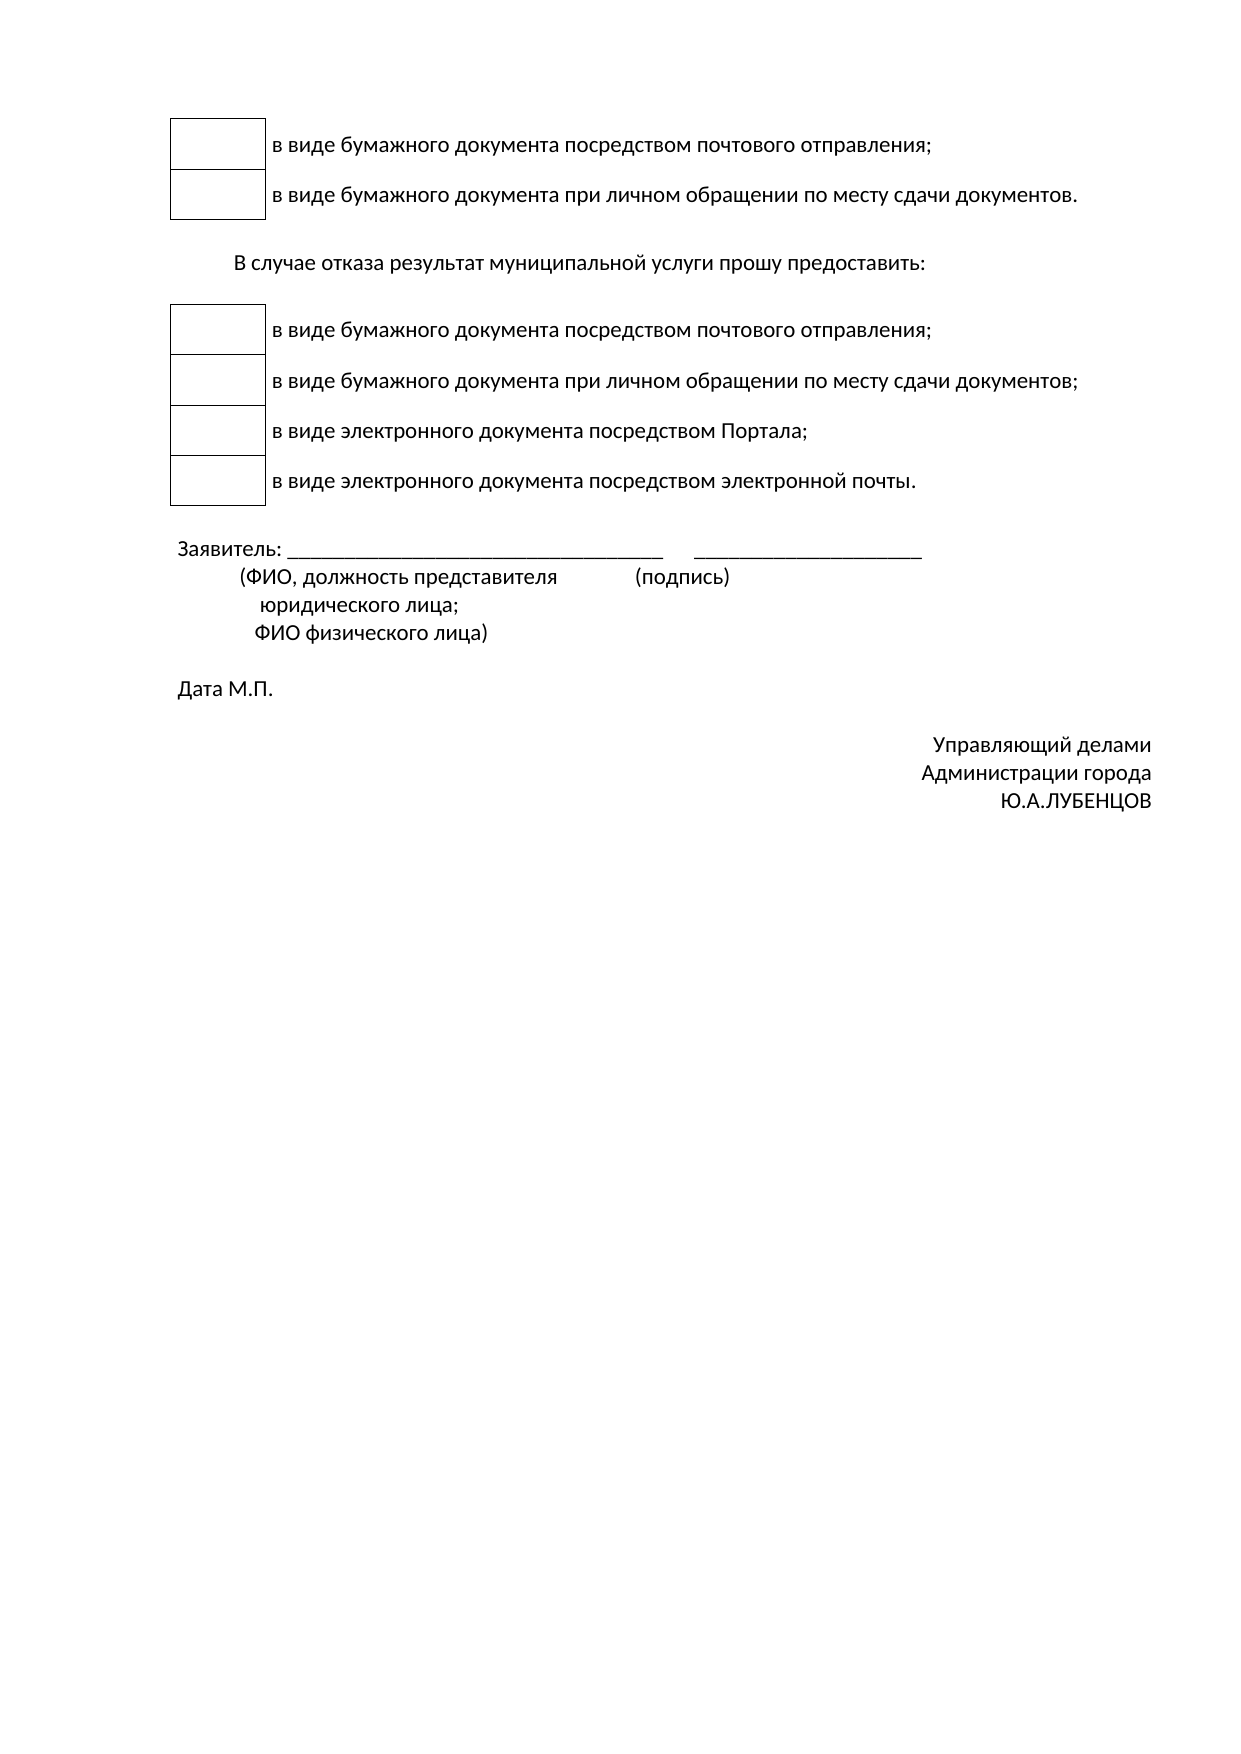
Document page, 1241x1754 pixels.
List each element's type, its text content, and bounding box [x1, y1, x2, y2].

text юридического лица; [177, 590, 1152, 618]
text Ю.А.ЛУБЕНЦОВ [177, 786, 1152, 814]
table_cell [171, 355, 265, 404]
text ФИО физического лица) [177, 618, 1152, 646]
text Управляющий делами [177, 730, 1152, 758]
text Администрации города [177, 758, 1152, 786]
text В случае отказа результат муниципальной услуги прошу предоставить: [177, 248, 1152, 276]
table_cell в виде бумажного документа при личном обращении по месту сдачи документов. [266, 169, 1116, 219]
table_cell в виде электронного документа посредством электронной почты. [266, 455, 1116, 505]
text Дата М.П. [177, 674, 1152, 702]
table_cell [171, 406, 265, 455]
table_header [171, 119, 265, 168]
text Заявитель: _________________________________ ____________________ [177, 534, 1152, 562]
table_header в виде бумажного документа посредством почтового отправления; [266, 118, 1116, 168]
table_cell в виде электронного документа посредством Портала; [266, 405, 1116, 455]
table_cell в виде бумажного документа при личном обращении по месту сдачи документов; [266, 354, 1116, 404]
table_cell [171, 170, 265, 219]
table_cell [171, 456, 265, 505]
table_header в виде бумажного документа посредством почтового отправления; [266, 304, 1116, 354]
text (ФИО, должность представителя (подпись) [177, 562, 1152, 590]
table_header [171, 305, 265, 354]
